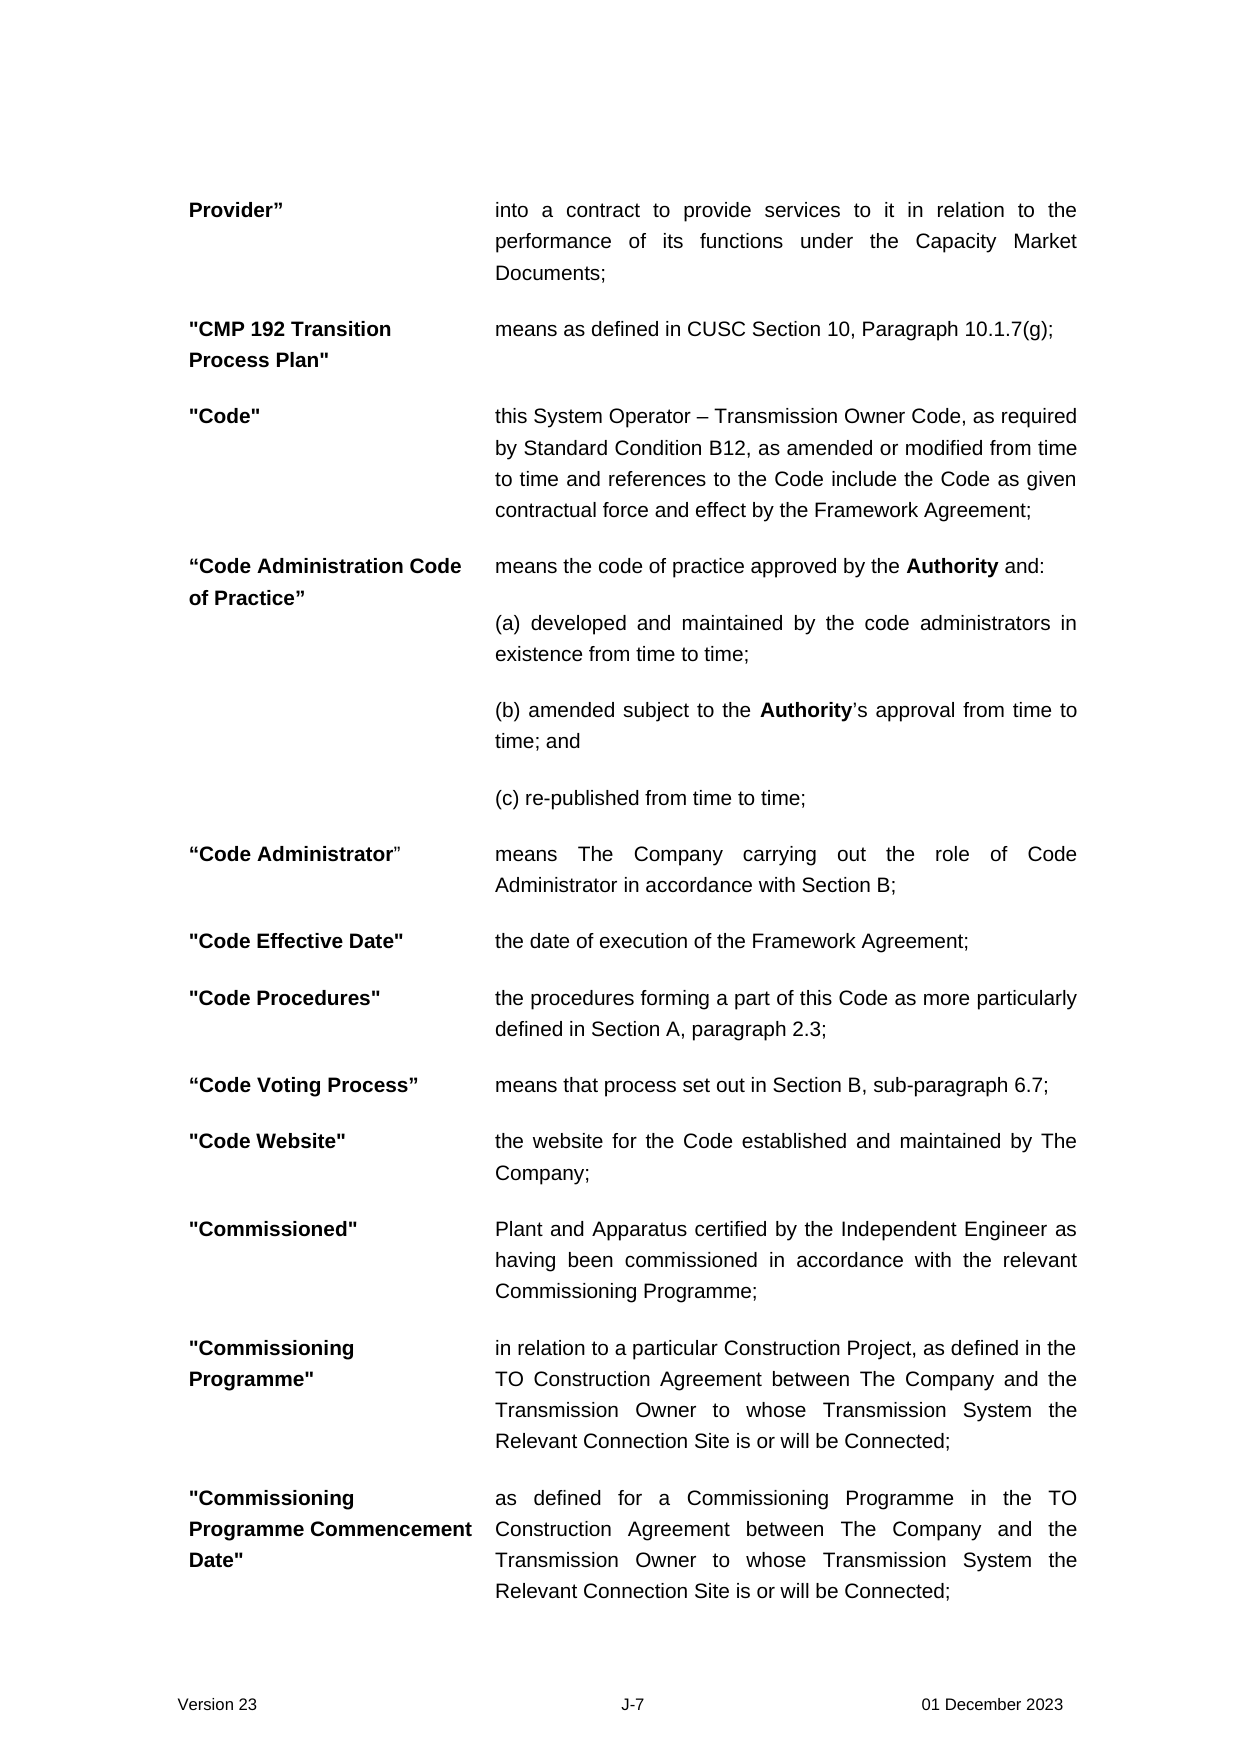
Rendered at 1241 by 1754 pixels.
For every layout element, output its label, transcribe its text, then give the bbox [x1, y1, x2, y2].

table_cell this System Operator – Transmission Owner Code, as required by Standard Condition B12, as amended or modified from time to time and references to the Code include the Code as given contractual force and effect by the Framework Agreement; [484, 397, 1089, 547]
table_cell the date of execution of the Framework Agreement; [484, 922, 1089, 978]
table_cell in relation to a particular Construction Project, as defined in the TO Construction Agreement between The Company and the Transmission Owner to whose Transmission System the Relevant Connection Site is or will be Connected; [484, 1328, 1089, 1478]
table_cell “Code Administrator” [177, 834, 484, 922]
table_cell "Code Website" [177, 1122, 484, 1209]
table_cell “Code Administration Code of Practice” [177, 547, 484, 834]
table_cell "Commissioning Programme Commencement Date" [177, 1478, 484, 1628]
table_cell the procedures forming a part of this Code as more particularly defined in Section A, paragraph 2.3; [484, 978, 1089, 1066]
table_cell the website for the Code established and maintained by The Company; [484, 1122, 1089, 1209]
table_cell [177, 191, 484, 309]
table_cell “Code Voting Process” [177, 1066, 484, 1122]
table_cell "Code" [177, 397, 484, 547]
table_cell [484, 191, 1089, 309]
table_cell as defined for a Commissioning Programme in the TO Construction Agreement between The Company and the Transmission Owner to whose Transmission System the Relevant Connection Site is or will be Connected; [484, 1478, 1089, 1628]
table_cell "Code Procedures" [177, 978, 484, 1066]
table_cell means that process set out in Section B, sub-paragraph 6.7; [484, 1066, 1089, 1122]
table_cell "CMP 192 Transition Process Plan" [177, 309, 484, 397]
table_cell means the code of practice approved by the Authority and: (a) developed and maintained by the code administrators in existence from time to time; (b) amended subject to the Authority’s approval from time to time; and (c) re-published from time to time; [484, 547, 1089, 834]
table_cell means The Company carrying out the role of Code Administrator in accordance with Section B; [484, 834, 1089, 922]
table_cell "Commissioning Programme" [177, 1328, 484, 1478]
table_cell Plant and Apparatus certified by the Independent Engineer as having been commissioned in accordance with the relevant Commissioning Programme; [484, 1209, 1089, 1328]
table_cell means as defined in CUSC Section 10, graph 10.1.7(g); [484, 309, 1089, 397]
table_cell "Commissioned" [177, 1209, 484, 1328]
table_cell "Code Effective Date" [177, 922, 484, 978]
